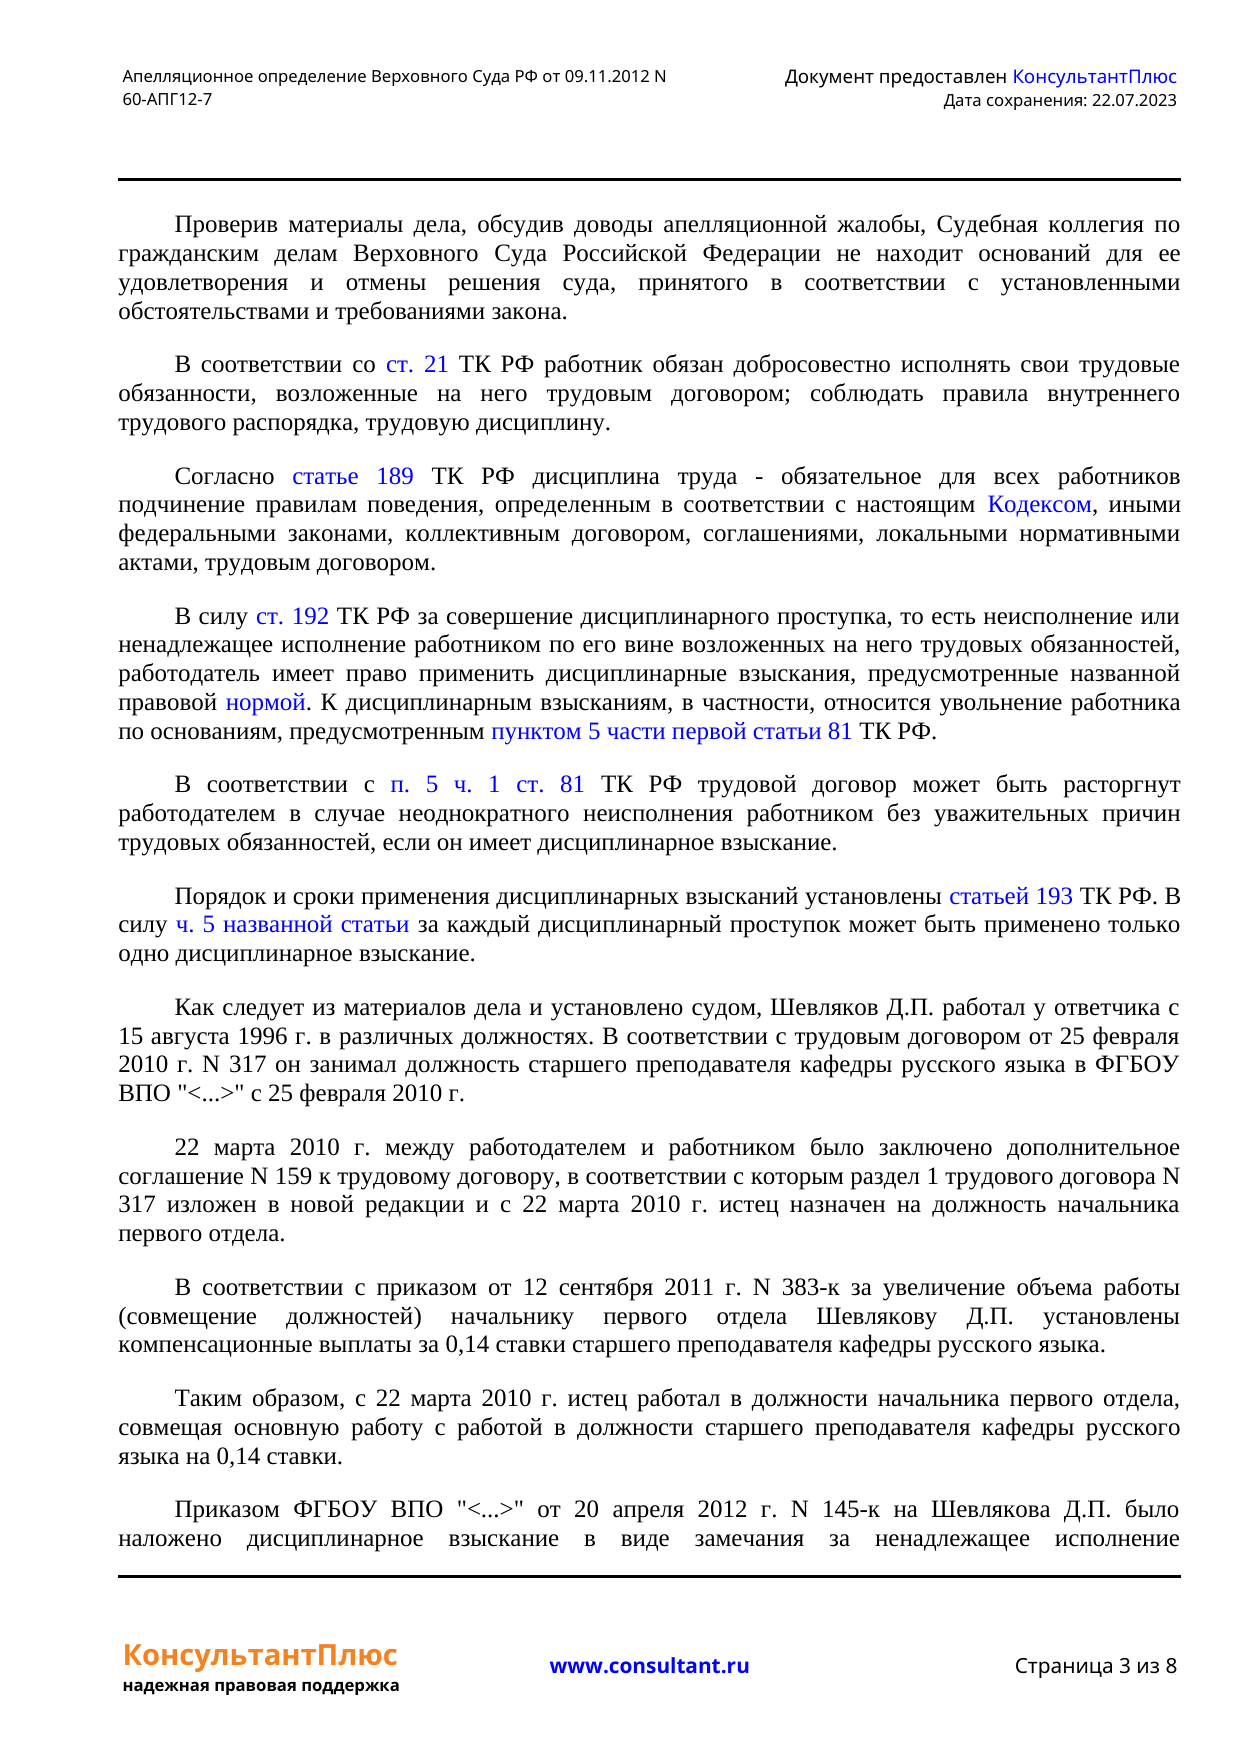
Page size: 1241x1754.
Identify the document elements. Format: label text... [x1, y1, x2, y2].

text В соответствии с п. 5 ч. 1 ст. 81 ТК РФ трудовой договор может быть расторгнут работодателем в случае неоднократного неисполнения работником без уважительных причин трудовых обязанностей, если он имеет дисциплинарное взыскание. [118, 769, 1181, 856]
text Как следует из материалов дела и установлено судом, Шевляков Д.П. работал у ответчика с 15 августа 1996 г. в различных должностях. В соответствии с трудовым договором от 25 февраля 2010 г. N 317 он занимал должность старшего преподавателя кафедры русского языка в ФГБОУ ВПО "<...>" с 25 февраля 2010 г. [118, 992, 1181, 1107]
text В силу ст. 192 ТК РФ за совершение дисциплинарного проступка, то есть неисполнение или ненадлежащее исполнение работником по его вине возложенных на него трудовых обязанностей, работодатель имеет право применить дисциплинарные взыскания, предусмотренные названной правовой нормой. К дисциплинарным взысканиям, в частности, относится увольнение работника по основаниям, предусмотренным пунктом 5 части первой статьи 81 ТК РФ. [118, 601, 1181, 744]
text Порядок и сроки применения дисциплинарных взысканий установлены статьей 193 ТК РФ. В силу ч. 5 названной статьи за каждый дисциплинарный проступок может быть применено только одно дисциплинарное взыскание. [118, 881, 1181, 967]
text В соответствии с приказом от 12 сентября 2011 г. N 383-к за увеличение объема работы (совмещение должностей) начальнику первого отдела Шевлякову Д.П. установлены компенсационные выплаты за 0,14 ставки старшего преподавателя кафедры русского языка. [118, 1272, 1181, 1358]
text Проверив материалы дела, обсудив доводы апелляционной жалобы, Судебная коллегия по гражданским делам Верховного Суда Российской Федерации не находит оснований для ее удовлетворения и отмены решения суда, принятого в соответствии с установленными обстоятельствами и требованиями закона. [118, 209, 1181, 324]
text В соответствии со ст. 21 ТК РФ работник обязан добросовестно исполнять свои трудовые обязанности, возложенные на него трудовым договором; соблюдать правила внутреннего трудового распорядка, трудовую дисциплину. [118, 349, 1181, 436]
text 22 марта 2010 г. между работодателем и работником было заключено дополнительное соглашение N 159 к трудовому договору, в соответствии с которым раздел 1 трудового договора N 317 изложен в новой редакции и с 22 марта 2010 г. истец назначен на должность начальника первого отдела. [118, 1132, 1181, 1247]
text Таким образом, с 22 марта 2010 г. истец работал в должности начальника первого отдела, совмещая основную работу с работой в должности старшего преподавателя кафедры русского языка на 0,14 ставки. [118, 1383, 1181, 1469]
text Согласно статье 189 ТК РФ дисциплина труда - обязательное для всех работников подчинение правилам поведения, определенным в соответствии с настоящим Кодексом, иными федеральными законами, коллективным договором, соглашениями, локальными нормативными актами, трудовым договором. [118, 461, 1181, 576]
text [118, 1494, 1181, 1552]
